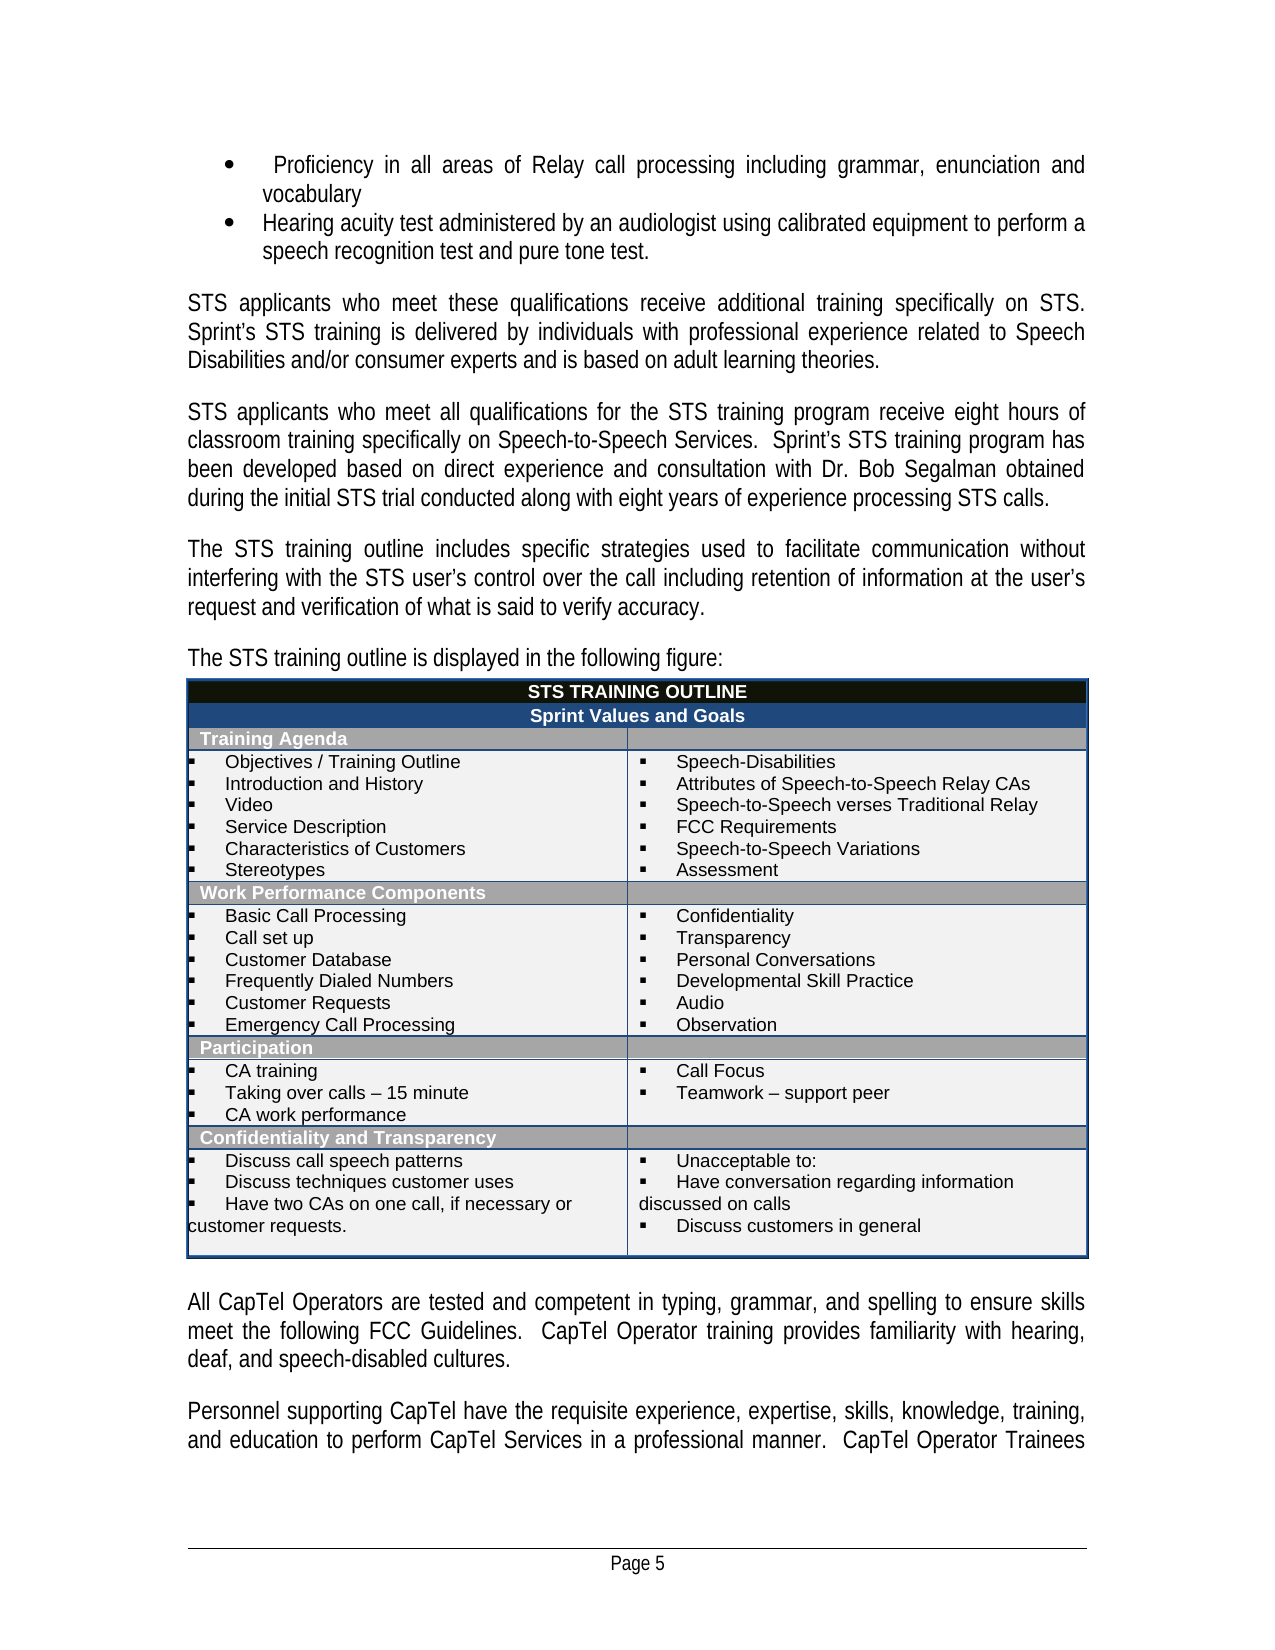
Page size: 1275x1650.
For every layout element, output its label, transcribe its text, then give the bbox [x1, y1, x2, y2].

table_cell Unacceptable to: Have conversation regarding information discussed on calls Discuss customers in general [628, 1150, 1086, 1255]
text The STS training outline includes specific strategies used to facilitate communication without interfering with the STS user’s control over the call including retention of information at the user’s request and verification of what is said to verify accuracy. [187, 534, 1087, 620]
table_cell Work Performance Components [189, 882, 627, 904]
table_cell Participation [189, 1037, 627, 1058]
table_cell CA training Taking over calls – 15 minute CA work performance [189, 1060, 627, 1125]
table_header STS TRAINING OUTLINE [189, 682, 1086, 703]
text The STS training outline is displayed in the following figure: [187, 643, 1087, 672]
table_cell Confidentiality Transparency Personal Conversations Developmental Skill Practice Audio Observation [628, 905, 1086, 1035]
table_cell Training Agenda [189, 728, 627, 749]
list Hearing acuity test administered by an audiologist using calibrated equipment to perform a speech recognition test and pure tone test. [225, 207, 1087, 265]
text All CapTel Operators are tested and competent in typing, grammar, and spelling to ensure skills meet the following FCC Guidelines. CapTel Operator training provides familiarity with hearing, deaf, and speech-disabled cultures. [187, 1287, 1087, 1373]
list Proficiency in all areas of Relay call processing including grammar, enunciation and vocabulary [225, 150, 1087, 207]
table_cell Discuss call speech patterns Discuss techniques customer uses Have two CAs on one call, if necessary or customer requests. [189, 1150, 627, 1255]
table_cell Objectives / Training Outline Introduction and History Video Service Description Characteristics of Customers Stereotypes [189, 751, 627, 881]
table_cell [628, 728, 1086, 749]
table_cell Confidentiality and Transparency [189, 1127, 627, 1148]
table_cell [628, 1037, 1086, 1058]
table_cell Basic Call Processing Call set up Customer Database Frequently Dialed Numbers Customer Requests Emergency Call Processing [189, 905, 627, 1035]
table_cell Call Focus Teamwork – support peer [628, 1060, 1086, 1125]
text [187, 1396, 1087, 1453]
table_cell Sprint Values and Goals [189, 705, 1086, 726]
table_cell [628, 882, 1086, 904]
text STS applicants who meet these qualifications receive additional training specifically on STS. Sprint’s STS training is delivered by individuals with professional experience related to Speech Disabilities and/or consumer experts and is based on adult learning theories. [187, 288, 1087, 374]
table_cell [628, 1127, 1086, 1148]
table_cell Speech-Disabilities Attributes of Speech-to-Speech Relay CAs Speech-to-Speech verses Traditional Relay FCC Requirements Speech-to-Speech Variations Assessment [628, 751, 1086, 881]
text STS applicants who meet all qualifications for the STS training program receive eight hours of classroom training specifically on Speech-to-Speech Services. Sprint’s STS training program has been developed based on direct experience and consultation with Dr. Bob Segalman obtained during the initial STS trial conducted along with eight years of experience processing STS calls. [187, 397, 1087, 511]
